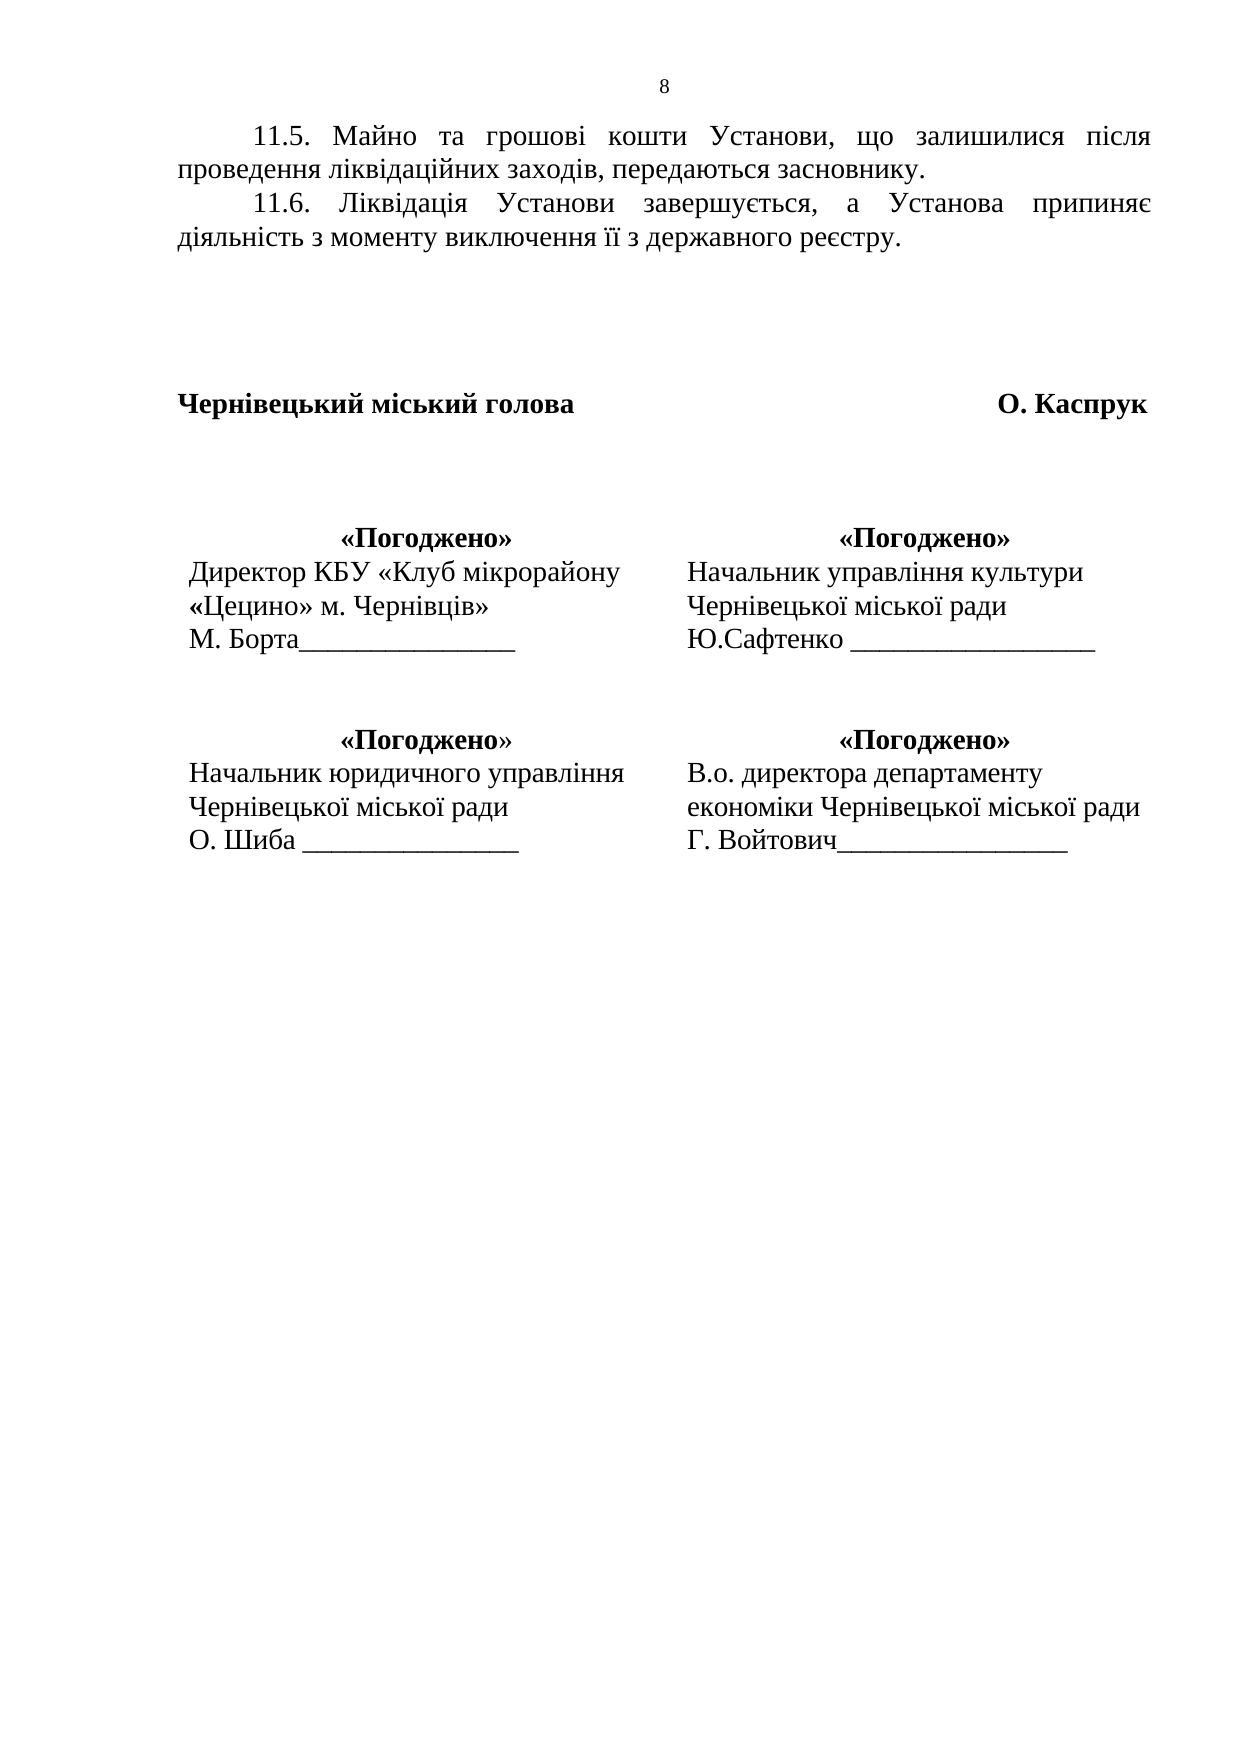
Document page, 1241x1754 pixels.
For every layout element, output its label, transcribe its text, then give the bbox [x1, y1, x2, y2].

table_header «Погоджено» [177, 521, 676, 554]
table_header «Погоджено» [676, 521, 1174, 554]
text 11.5. Майно та грошові кошти Установи, що залишилися після проведення ліквідаційних заходів, передаються засновнику. [177, 118, 1152, 185]
text 11.6. Ліквідація Установи завершується, а Установа припиняє діяльність з моменту виключення її з державного реєстру. [177, 185, 1152, 252]
table_cell Начальник управління культури Чернівецької міської ради Ю.Сафтенко _________________ [676, 554, 1174, 655]
text Чернівецький міський голова О. Каспрук [177, 386, 1152, 420]
table_cell «Погоджено» Начальник юридичного управління Чернівецької міської ради О. Шиба _______________ [177, 655, 676, 856]
table_cell «Погоджено» В.о. директора департаменту економіки Чернівецької міської ради Г. Войтович________________ [676, 655, 1174, 856]
table_cell Директор КБУ «Клуб мікрорайону «Цецино» м. Чернівців» М. Борта_______________ [177, 554, 676, 655]
